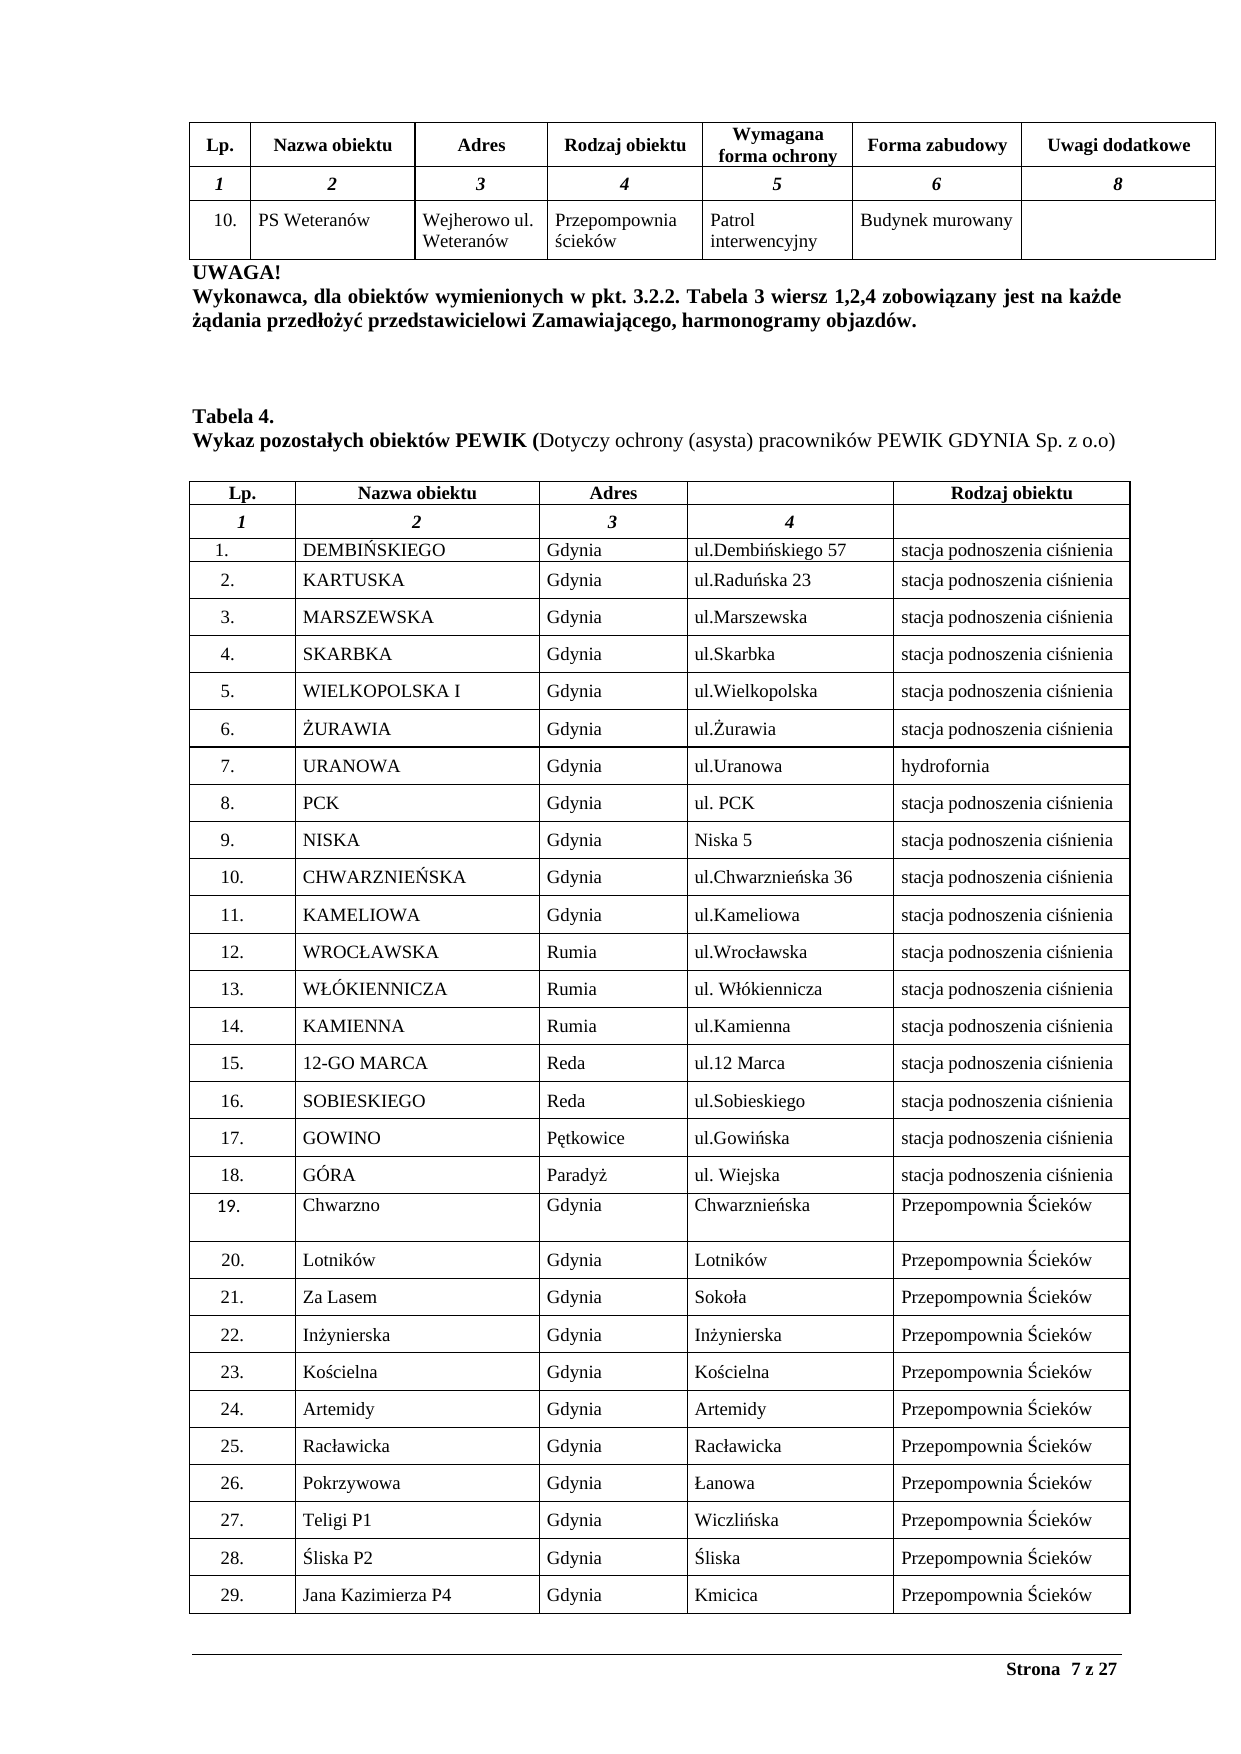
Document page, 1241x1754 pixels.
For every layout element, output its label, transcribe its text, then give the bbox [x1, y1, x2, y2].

table_cell [190, 562, 295, 598]
text Wykaz pozostałych obiektów PEWIK (Dotyczy ochrony (asysta) pracowników PEWIK GDYNIA Sp. z o.o) [192, 428, 1122, 452]
table_cell Przepompownia Ścieków [894, 1465, 1129, 1501]
table_cell Kościelna [688, 1353, 893, 1389]
table_cell Przepompownia ścieków [548, 201, 702, 259]
table_cell 12-GO MARCA [296, 1045, 539, 1081]
table_cell Kmicica [688, 1576, 893, 1613]
table_cell Gdynia [540, 1316, 687, 1352]
text UWAGA! [192, 260, 1122, 284]
table_header Adres [540, 482, 687, 504]
table_cell ul. Wiejska [688, 1157, 893, 1193]
table_cell stacja podnoszenia ciśnienia [894, 822, 1129, 858]
table_cell GOWINO [296, 1119, 539, 1156]
table_cell Gdynia [540, 1242, 687, 1278]
table_cell Przepompownia Ścieków [894, 1316, 1129, 1352]
table_cell GÓRA [296, 1157, 539, 1193]
table_cell 4 [688, 505, 893, 538]
table_cell [190, 822, 295, 858]
table_cell ul.Chwarznieńska 36 [688, 859, 893, 895]
table_cell Gdynia [540, 785, 687, 821]
table_cell Gdynia [540, 822, 687, 858]
table_cell WROCŁAWSKA [296, 934, 539, 969]
table_cell [190, 1119, 295, 1156]
table_cell [190, 636, 295, 672]
table_cell Gdynia [540, 1576, 687, 1613]
table_cell Przepompownia Ścieków [894, 1194, 1129, 1241]
table_cell Artemidy [296, 1391, 539, 1427]
table_cell ul.Dembińskiego 57 [688, 539, 893, 561]
table_cell Gdynia [540, 748, 687, 784]
table_cell [1022, 201, 1215, 259]
table_cell ul.Kamienna [688, 1008, 893, 1044]
table_cell Przepompownia Ścieków [894, 1279, 1129, 1315]
table_cell Lotników [688, 1242, 893, 1278]
table_cell Gdynia [540, 710, 687, 746]
table_cell Śliska [688, 1539, 893, 1575]
table_cell [190, 1502, 295, 1538]
table_cell stacja podnoszenia ciśnienia [894, 1119, 1129, 1156]
table_cell [190, 896, 295, 932]
table_cell ul.Wrocławska [688, 934, 893, 969]
table_cell Gdynia [540, 539, 687, 561]
table_cell [190, 1045, 295, 1081]
table_cell ul.Raduńska 23 [688, 562, 893, 598]
table_cell stacja podnoszenia ciśnienia [894, 934, 1129, 969]
table_cell ul. PCK [688, 785, 893, 821]
table_cell 1 [190, 167, 250, 200]
table_cell Rumia [540, 971, 687, 1007]
table_cell WIELKOPOLSKA I [296, 673, 539, 709]
table_header Lp. [190, 482, 295, 504]
table_cell Niska 5 [688, 822, 893, 858]
table_cell Gdynia [540, 1428, 687, 1464]
table_cell Gdynia [540, 1353, 687, 1389]
table_cell SOBIESKIEGO [296, 1082, 539, 1118]
table_cell Wiczlińska [688, 1502, 893, 1538]
table_cell Gdynia [540, 1279, 687, 1315]
table_header [688, 482, 893, 504]
table_cell Gdynia [540, 1391, 687, 1427]
table_cell CHWARZNIEŃSKA [296, 859, 539, 895]
table_cell [190, 1316, 295, 1352]
table_header Nazwa obiektu [251, 123, 414, 166]
table_cell DEMBIŃSKIEGO [296, 539, 539, 561]
table_cell Teligi P1 [296, 1502, 539, 1538]
table_cell [190, 1391, 295, 1427]
table_cell 10. [190, 201, 250, 259]
table_cell 3 [540, 505, 687, 538]
table_header Forma zabudowy [853, 123, 1021, 166]
table_cell ul.Sobieskiego [688, 1082, 893, 1118]
table_cell [190, 1353, 295, 1389]
table_header Adres [416, 123, 547, 166]
table_cell 6 [853, 167, 1021, 200]
table_cell ul.Gowińska [688, 1119, 893, 1156]
table_cell stacja podnoszenia ciśnienia [894, 562, 1129, 598]
table_cell [190, 859, 295, 895]
table_cell Reda [540, 1082, 687, 1118]
table_cell ul.Uranowa [688, 748, 893, 784]
table_cell MARSZEWSKA [296, 599, 539, 635]
table_cell [190, 1242, 295, 1278]
table_cell KAMELIOWA [296, 896, 539, 932]
table_header Wymagana forma ochrony [703, 123, 852, 166]
table_cell [190, 748, 295, 784]
table_cell Przepompownia Ścieków [894, 1539, 1129, 1575]
table_cell 2 [296, 505, 539, 538]
table_cell stacja podnoszenia ciśnienia [894, 636, 1129, 672]
table_cell Za Lasem [296, 1279, 539, 1315]
table_cell Gdynia [540, 599, 687, 635]
table_cell [190, 1428, 295, 1464]
table_cell ul.Kameliowa [688, 896, 893, 932]
table_cell Chwarznieńska [688, 1194, 893, 1241]
table_cell [190, 1279, 295, 1315]
table_cell ul.Marszewska [688, 599, 893, 635]
table_cell stacja podnoszenia ciśnienia [894, 1045, 1129, 1081]
table_cell Lotników [296, 1242, 539, 1278]
table_cell [190, 934, 295, 969]
table_cell Przepompownia Ścieków [894, 1242, 1129, 1278]
table_cell stacja podnoszenia ciśnienia [894, 1008, 1129, 1044]
table_cell Gdynia [540, 1465, 687, 1501]
table_header Nazwa obiektu [296, 482, 539, 504]
table_cell [190, 1082, 295, 1118]
table_cell [190, 1008, 295, 1044]
table_cell [190, 971, 295, 1007]
text Tabela 4. [192, 404, 1122, 428]
table_cell KAMIENNA [296, 1008, 539, 1044]
table_cell URANOWA [296, 748, 539, 784]
table_cell stacja podnoszenia ciśnienia [894, 673, 1129, 709]
table_cell stacja podnoszenia ciśnienia [894, 710, 1129, 746]
table_cell ŻURAWIA [296, 710, 539, 746]
table_cell Inżynierska [688, 1316, 893, 1352]
table_cell Przepompownia Ścieków [894, 1428, 1129, 1464]
table_cell 8 [1022, 167, 1215, 200]
table_cell stacja podnoszenia ciśnienia [894, 599, 1129, 635]
table_cell [190, 1157, 295, 1193]
table_cell stacja podnoszenia ciśnienia [894, 971, 1129, 1007]
table_cell PS Weteranów [251, 201, 414, 259]
table_cell Gdynia [540, 1194, 687, 1241]
table_cell Pokrzywowa [296, 1465, 539, 1501]
table_cell Inżynierska [296, 1316, 539, 1352]
table_cell Gdynia [540, 636, 687, 672]
table_cell ul. Włókiennicza [688, 971, 893, 1007]
table_cell stacja podnoszenia ciśnienia [894, 1157, 1129, 1193]
table_cell Racławicka [688, 1428, 893, 1464]
table_cell Racławicka [296, 1428, 539, 1464]
table_cell Paradyż [540, 1157, 687, 1193]
table_cell 2 [251, 167, 414, 200]
table_cell stacja podnoszenia ciśnienia [894, 1082, 1129, 1118]
table_cell Patrol interwencyjny [703, 201, 852, 259]
table_cell Rumia [540, 1008, 687, 1044]
table_cell Chwarzno [296, 1194, 539, 1241]
table_cell [190, 1465, 295, 1501]
table_cell ul.Skarbka [688, 636, 893, 672]
table_cell ul.Wielkopolska [688, 673, 893, 709]
table_cell [190, 710, 295, 746]
table_cell Gdynia [540, 896, 687, 932]
table_cell Gdynia [540, 859, 687, 895]
table_cell WŁÓKIENNICZA [296, 971, 539, 1007]
table_cell [190, 1576, 295, 1613]
table_cell Łanowa [688, 1465, 893, 1501]
table_cell NISKA [296, 822, 539, 858]
table_cell Wejherowo ul. Weteranów [416, 201, 547, 259]
table_cell stacja podnoszenia ciśnienia [894, 539, 1129, 561]
table_cell [190, 539, 295, 561]
table_cell stacja podnoszenia ciśnienia [894, 859, 1129, 895]
table_cell 1 [190, 505, 295, 538]
table_header Uwagi dodatkowe [1022, 123, 1215, 166]
table_cell Gdynia [540, 1539, 687, 1575]
table_cell 3 [416, 167, 547, 200]
text Wykonawca, dla obiektów wymienionych w pkt. 3.2.2. Tabela 3 wiersz 1,2,4 zobowiązany jest na każde żądania przedłożyć przedstawicielowi Zamawiającego, harmonogramy objazdów. [192, 284, 1122, 332]
table_header Lp. [190, 123, 250, 166]
table_cell Kościelna [296, 1353, 539, 1389]
table_cell Gdynia [540, 1502, 687, 1538]
table_cell ul.12 Marca [688, 1045, 893, 1081]
table_cell Śliska P2 [296, 1539, 539, 1575]
table_cell 5 [703, 167, 852, 200]
table_cell Sokoła [688, 1279, 893, 1315]
table_cell PCK [296, 785, 539, 821]
table_cell Przepompownia Ścieków [894, 1502, 1129, 1538]
table_cell [190, 1539, 295, 1575]
table_cell Gdynia [540, 562, 687, 598]
table_cell Przepompownia Ścieków [894, 1353, 1129, 1389]
table_cell SKARBKA [296, 636, 539, 672]
table_cell Budynek murowany [853, 201, 1021, 259]
table_cell Przepompownia Ścieków [894, 1391, 1129, 1427]
table_cell [894, 505, 1129, 538]
table_cell KARTUSKA [296, 562, 539, 598]
table_cell [190, 673, 295, 709]
table_cell Przepompownia Ścieków [894, 1576, 1129, 1613]
table_cell Jana Kazimierza P4 [296, 1576, 539, 1613]
table_cell 4 [548, 167, 702, 200]
table_cell Pętkowice [540, 1119, 687, 1156]
table_header Rodzaj obiektu [894, 482, 1129, 504]
table_header Rodzaj obiektu [548, 123, 702, 166]
table_cell Gdynia [540, 673, 687, 709]
table_cell ul.Żurawia [688, 710, 893, 746]
table_cell Rumia [540, 934, 687, 969]
table_cell [190, 599, 295, 635]
table_cell stacja podnoszenia ciśnienia [894, 896, 1129, 932]
table_cell hydrofornia [894, 748, 1129, 784]
table_cell Reda [540, 1045, 687, 1081]
table_cell [190, 1194, 295, 1241]
table_cell Artemidy [688, 1391, 893, 1427]
table_cell stacja podnoszenia ciśnienia [894, 785, 1129, 821]
table_cell [190, 785, 295, 821]
